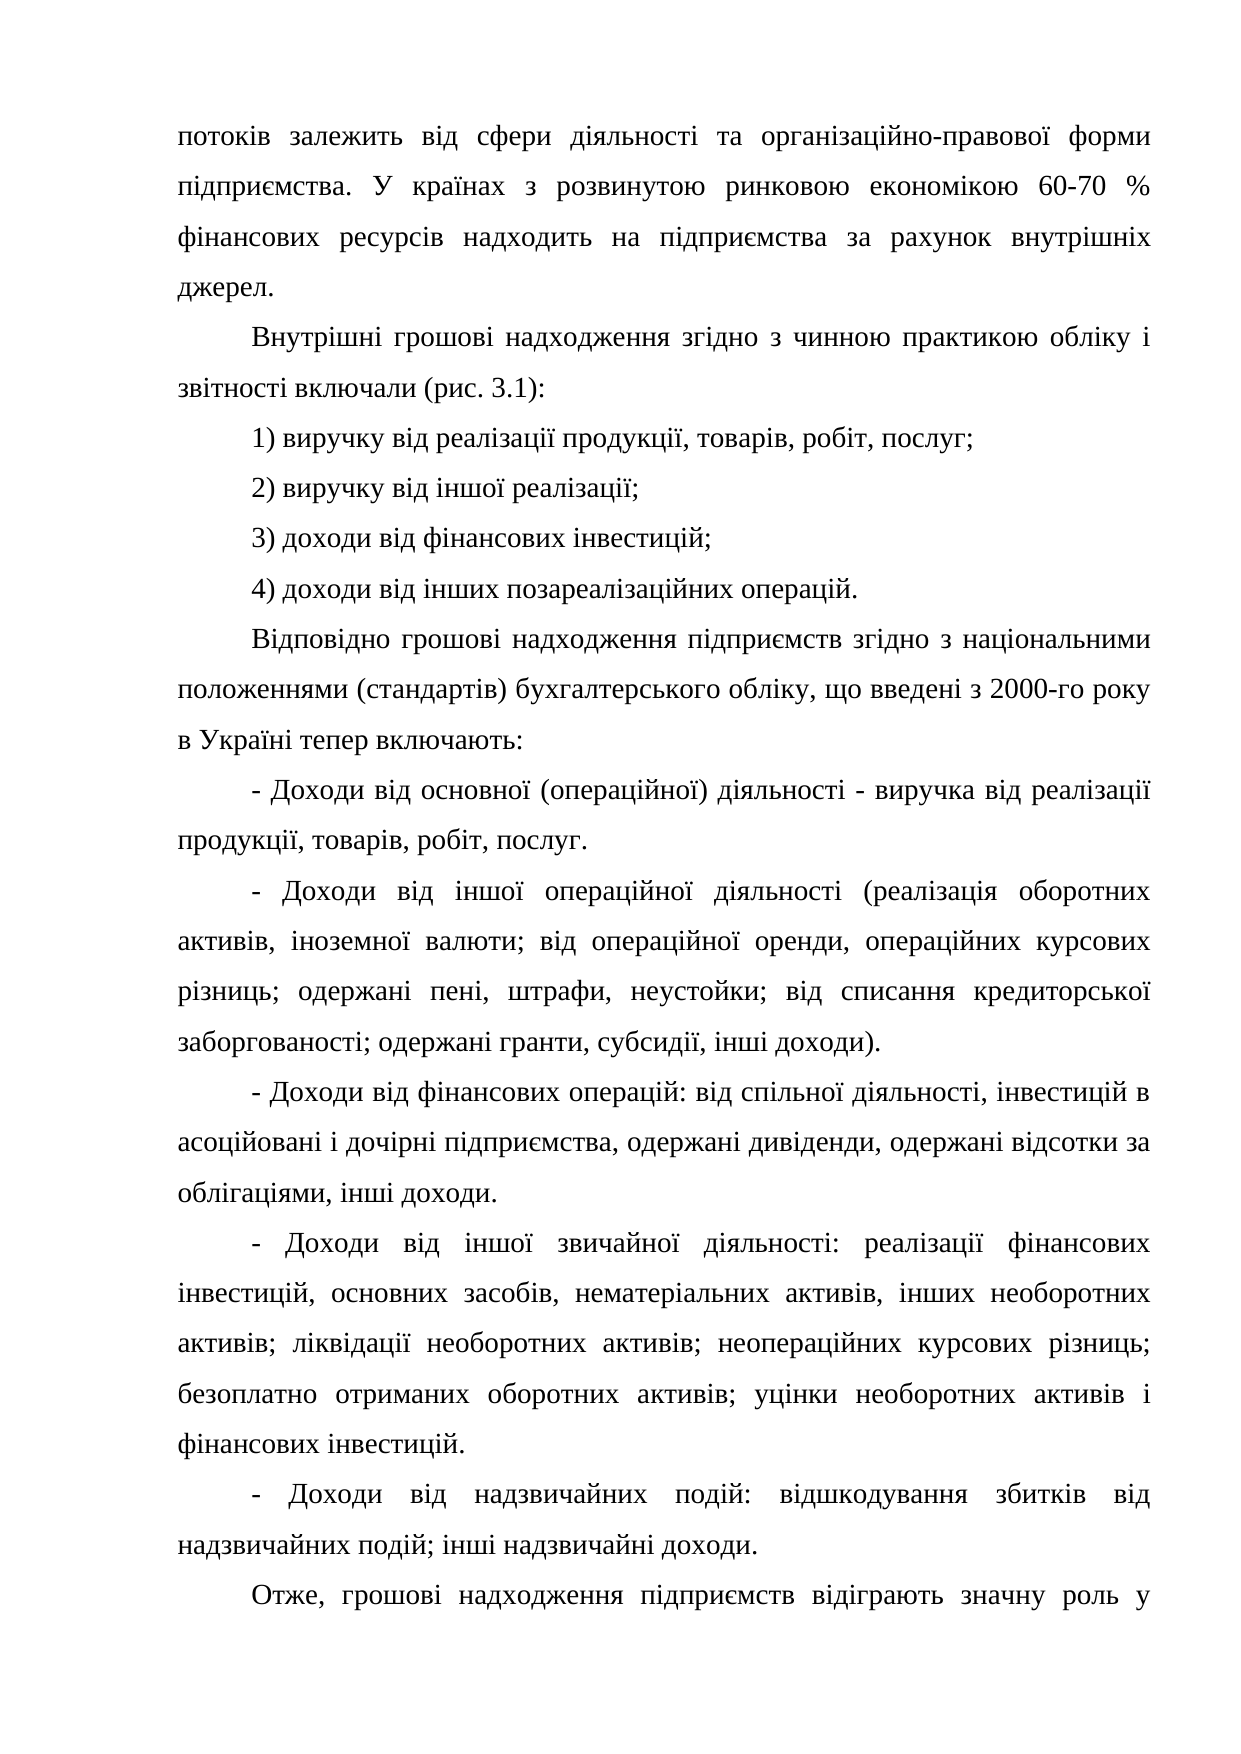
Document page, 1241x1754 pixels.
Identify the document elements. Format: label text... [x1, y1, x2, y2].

text 3) доходи від фінансових інвестицій; [177, 521, 1152, 554]
text Внутрішні грошові надходження згідно з чинною практикою обліку і звітності включали (рис. 3.1): [177, 319, 1152, 403]
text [177, 118, 1152, 303]
text Відповідно грошові надходження підприємств згідно з національними положеннями (стандартів) бухгалтерського обліку, що введені з 2000-го року в Україні тепер включають: [177, 621, 1152, 755]
text 2) виручку від іншої реалізації; [177, 470, 1152, 504]
text 1) виручку від реалізації продукції, товарів, робіт, послуг; [177, 420, 1152, 453]
text - Доходи від надзвичайних подій: відшкодування збитків від надзвичайних подій; інші надзвичайні доходи. [177, 1477, 1152, 1560]
text - Доходи від іншої операційної діяльності (реалізація оборотних активів, іноземної валюти; від операційної оренди, операційних курсових різниць; одержані пені, штрафи, неустойки; від списання кредиторської заборгованості; одержані гранти, субсидії, інші доходи). [177, 873, 1152, 1057]
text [177, 1577, 1152, 1611]
text - Доходи від іншої звичайної діяльності: реалізації фінансових інвестицій, основних засобів, нематеріальних активів, інших необоротних активів; ліквідації необоротних активів; неопераційних курсових різниць; безоплатно отриманих оборотних активів; уцінки необоротних активів і фінансових інвестицій. [177, 1225, 1152, 1460]
text - Доходи від основної (операційної) діяльності - виручка від реалізації продукції, товарів, робіт, послуг. [177, 772, 1152, 856]
text 4) доходи від інших позареалізаційних операцій. [177, 571, 1152, 604]
text - Доходи від фінансових операцій: від спільної діяльності, інвестицій в асоційовані і дочірні підприємства, одержані дивіденди, одержані відсотки за облігаціями, інші доходи. [177, 1074, 1152, 1208]
